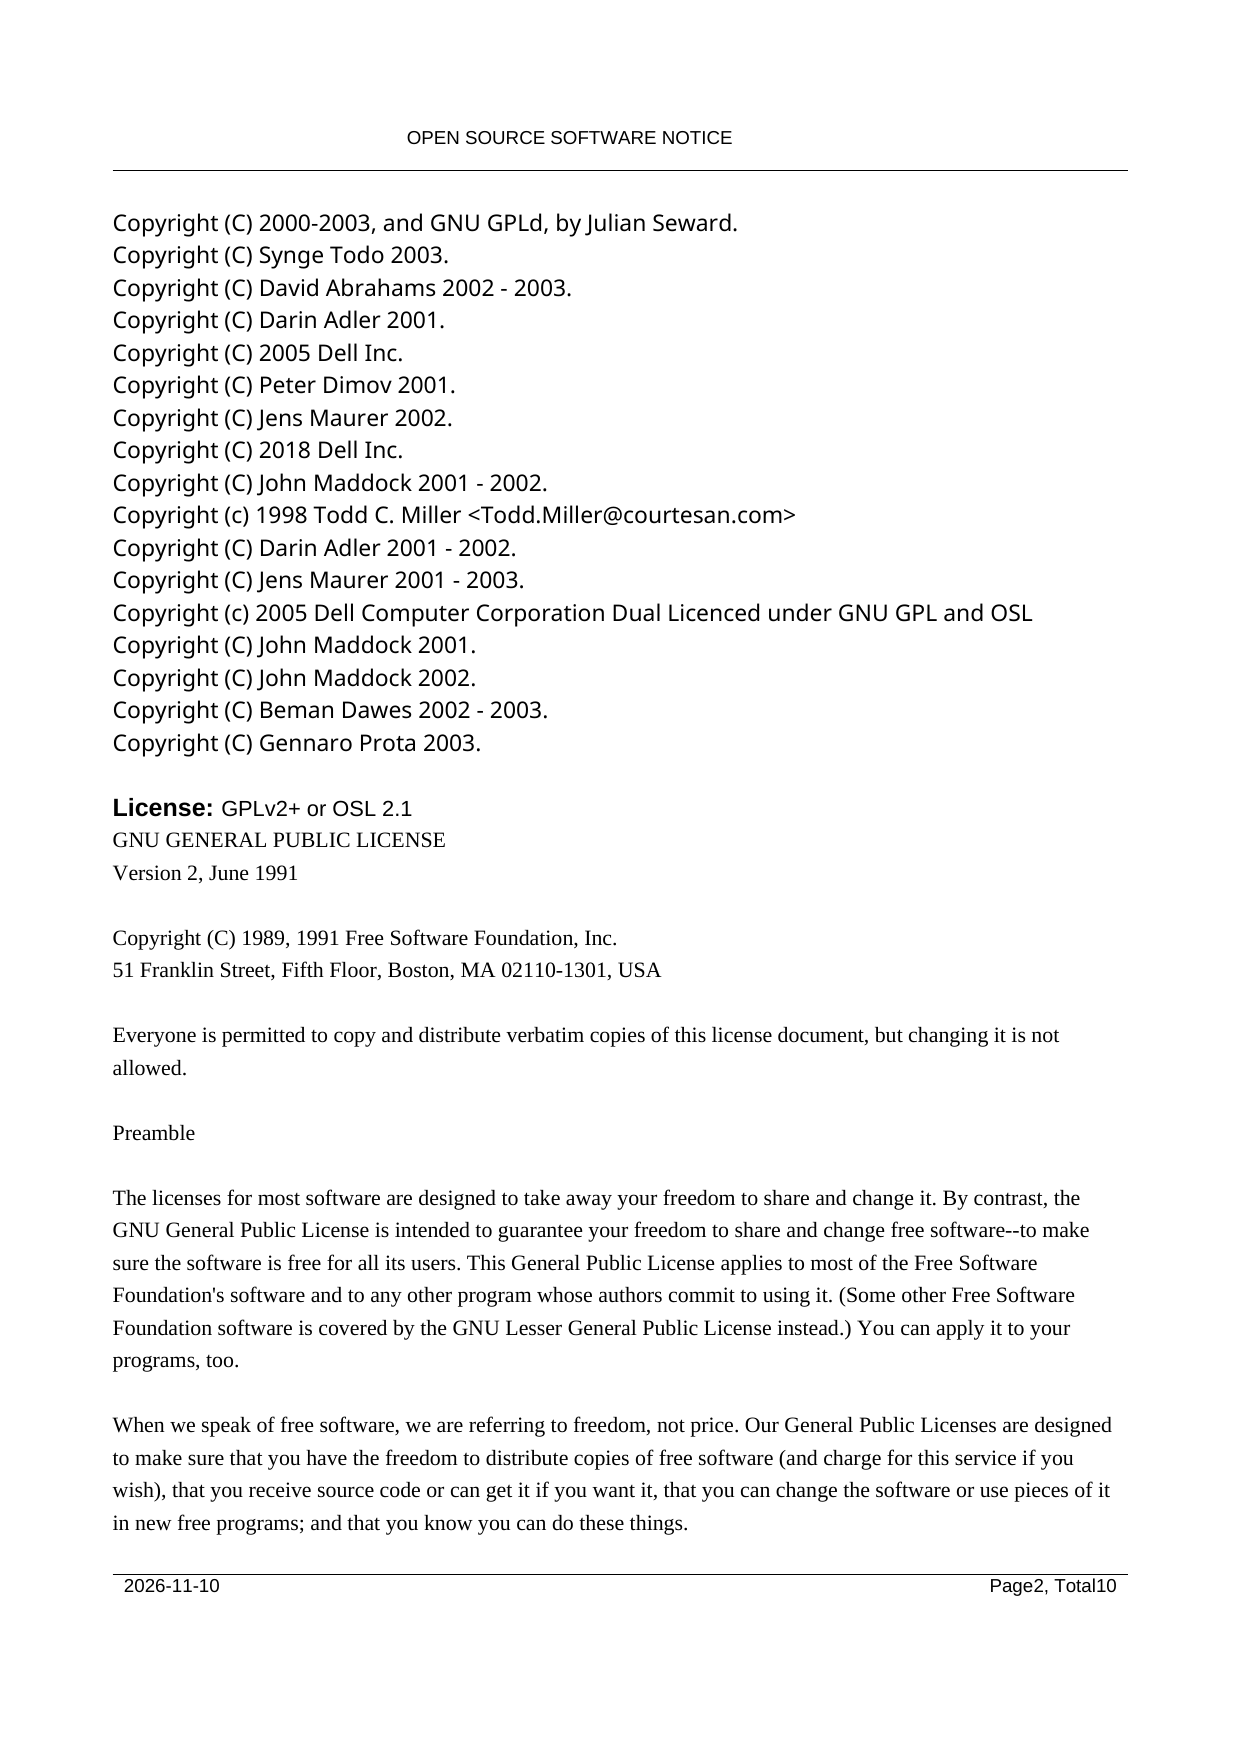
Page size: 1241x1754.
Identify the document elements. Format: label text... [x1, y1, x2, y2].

text License: GPLv2+ or OSL 2.1 [112, 791, 1128, 824]
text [112, 824, 1128, 1539]
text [112, 206, 1128, 791]
